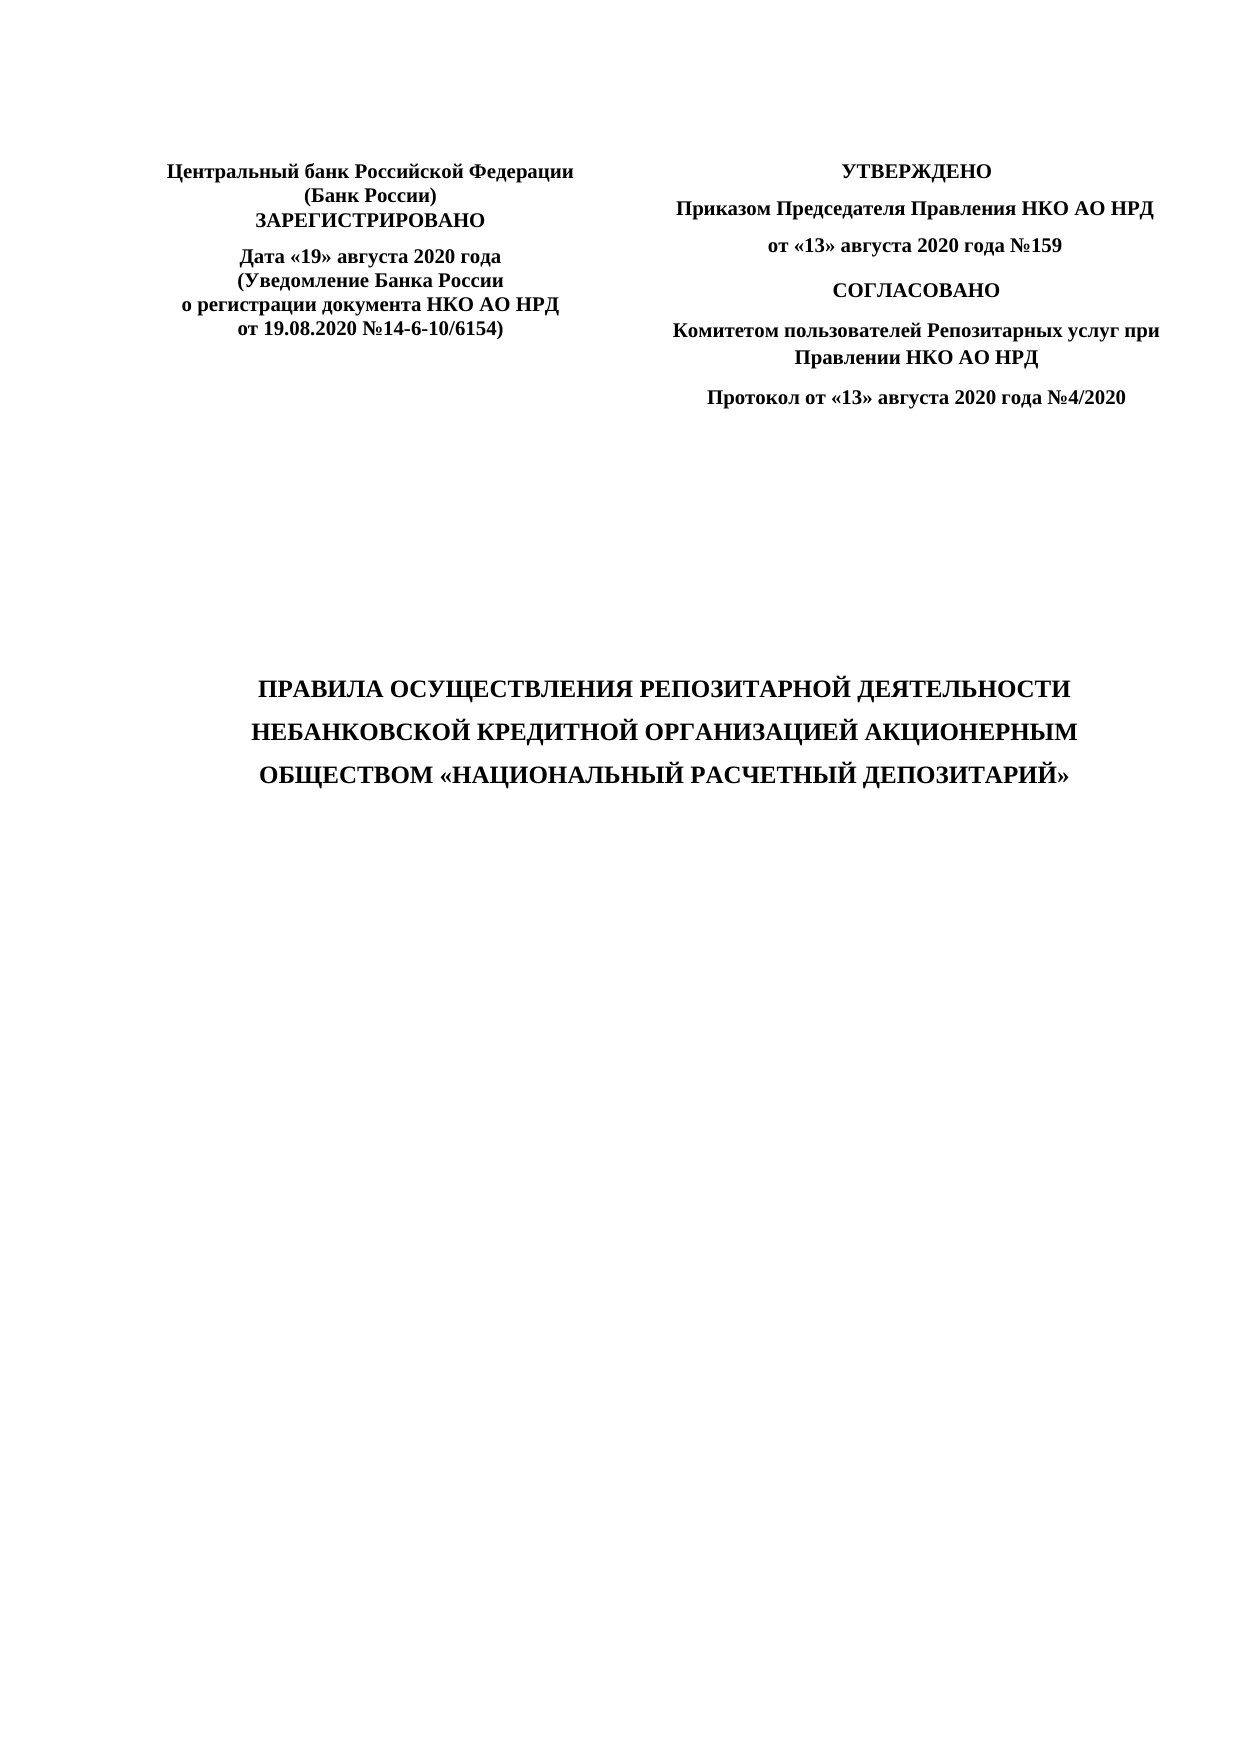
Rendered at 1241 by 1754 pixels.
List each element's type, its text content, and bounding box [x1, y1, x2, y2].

table_header Центральный банк Российской Федерации (Банк России) ЗАРЕГИСТРИРОВАНО Дата «19» августа 2020 года (Уведомление Банка России о регистрации документа НКО АО НРД от 19.08.2020 №14-6-10/6154) [88, 159, 649, 467]
table_header УТВЕРЖДЕНО Приказом Председателя Правления НКО АО НРД от «13» августа 2020 года №159 [649, 159, 1181, 277]
table_cell СОГЛАСОВАНО Комитетом пользователей Репозитарных услуг при Правлении НКО АО НРД Протокол от «13» августа 2020 года №4/2020 [649, 278, 1181, 467]
text НЕБАНКОВСКОЙ КРЕДИТНОЙ ОРГАНИЗАЦИЕЙ АКЦИОНЕРНЫМ [177, 717, 1152, 746]
text ПРАВИЛА ОСУЩЕСТВЛЕНИЯ РЕПОЗИТАРНОЙ ДЕЯТЕЛЬНОСТИ [177, 674, 1152, 702]
text ОБЩЕСТВОМ «НАЦИОНАЛЬНЫЙ РАСЧЕТНЫЙ ДЕПОЗИТАРИЙ» [177, 760, 1152, 789]
